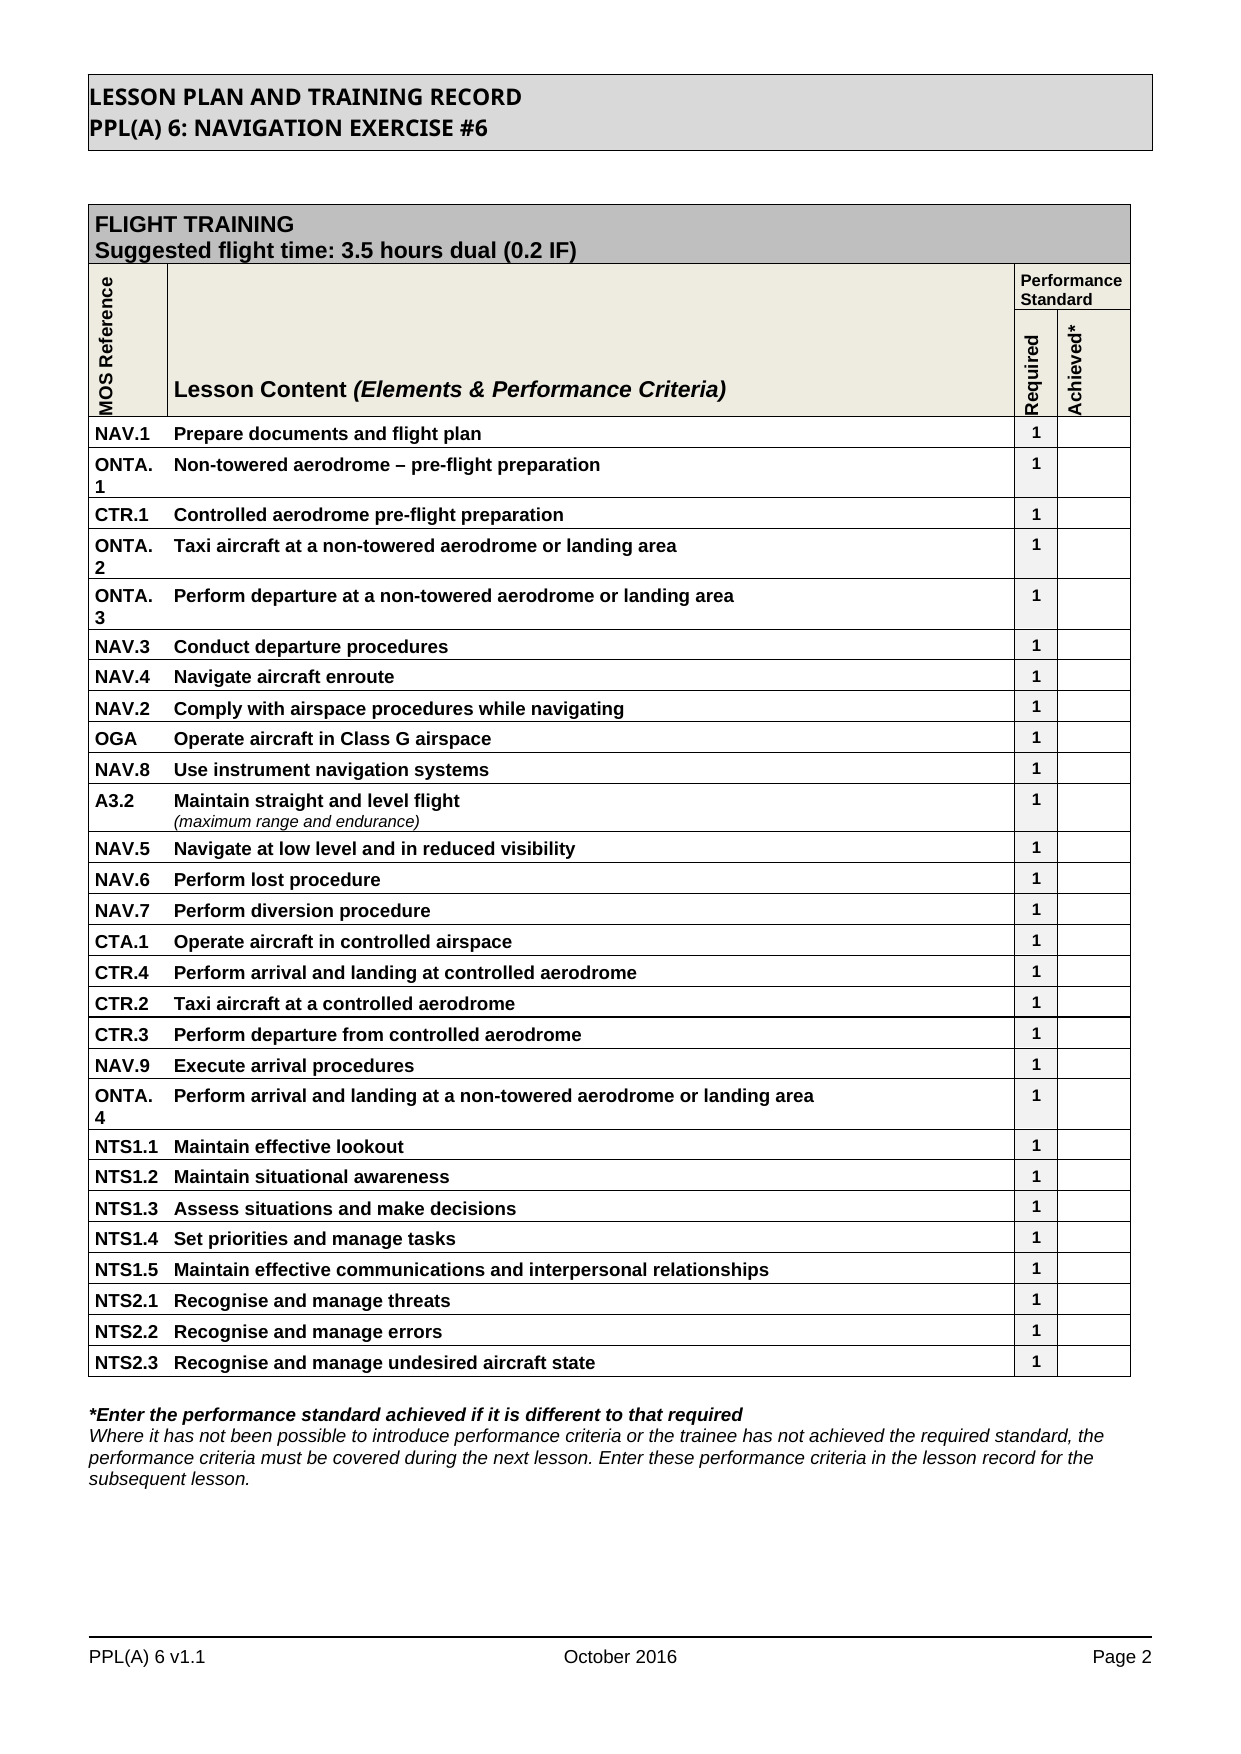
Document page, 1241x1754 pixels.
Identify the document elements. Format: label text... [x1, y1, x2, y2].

table_cell [1058, 691, 1130, 721]
table_cell 1 [1015, 498, 1057, 528]
table_cell NAV.5 [89, 832, 168, 862]
table_cell ONTA.3 [89, 579, 168, 628]
table_cell 1 [1015, 1284, 1057, 1314]
table_cell OGA [89, 722, 168, 752]
table_cell Perform departure at a non-towered aerodrome or landing area [168, 579, 1014, 628]
table_cell [1058, 1191, 1130, 1221]
text *Enter the performance standard achieved if it is different to that required [89, 1403, 1152, 1425]
table_cell 1 [1015, 753, 1057, 783]
table_cell [1058, 1222, 1130, 1252]
table_cell [1058, 925, 1130, 954]
table_cell [1058, 1346, 1130, 1376]
table_cell Taxi aircraft at a non-towered aerodrome or landing area [168, 529, 1014, 578]
table_cell NTS1.4 [89, 1222, 168, 1252]
table_cell Lesson Content (Elements & Performance Criteria) [168, 264, 1014, 416]
table_cell [1058, 894, 1130, 924]
table_cell [1058, 863, 1130, 893]
table_cell 1 [1015, 987, 1057, 1016]
table_cell CTR.3 [89, 1018, 168, 1047]
table_cell [1058, 1253, 1130, 1283]
table_cell 1 [1015, 1222, 1057, 1252]
table_cell NTS1.5 [89, 1253, 168, 1283]
table_cell Maintain situational awareness [168, 1160, 1014, 1190]
table_cell [1058, 784, 1130, 831]
table_cell Taxi aircraft at a controlled aerodrome [168, 987, 1014, 1016]
table_cell ONTA.4 [89, 1079, 168, 1128]
table_cell Operate aircraft in controlled airspace [168, 925, 1014, 954]
table_cell 1 [1015, 691, 1057, 721]
table_cell CTR.2 [89, 987, 168, 1016]
table_cell NAV.4 [89, 660, 168, 690]
table_cell [1058, 987, 1130, 1016]
text Where it has not been possible to introduce performance criteria or the trainee has not achieved the required standard, the performance criteria must be covered during the next lesson. Enter these performance criteria in the lesson record for the subsequent lesson. [89, 1425, 1152, 1489]
table_cell Comply with airspace procedures while navigating [168, 691, 1014, 721]
table_cell 1 [1015, 417, 1057, 447]
table_cell NTS2.3 [89, 1346, 168, 1376]
table_cell NTS1.2 [89, 1160, 168, 1190]
table_cell NAV.9 [89, 1049, 168, 1078]
table_cell 1 [1015, 863, 1057, 893]
table_cell Recognise and manage errors [168, 1315, 1014, 1345]
table_cell 1 [1015, 1049, 1057, 1078]
table_cell [1058, 956, 1130, 986]
table_cell Set priorities and manage tasks [168, 1222, 1014, 1252]
table_cell NAV.8 [89, 753, 168, 783]
table_cell 1 [1015, 448, 1057, 497]
table_cell [1058, 579, 1130, 628]
table_cell NTS2.1 [89, 1284, 168, 1314]
table_cell Assess situations and make decisions [168, 1191, 1014, 1221]
table_cell ONTA.2 [89, 529, 168, 578]
table_cell NAV.7 [89, 894, 168, 924]
table_cell ONTA.1 [89, 448, 168, 497]
table_cell Navigate aircraft enroute [168, 660, 1014, 690]
table_cell Recognise and manage undesired aircraft state [168, 1346, 1014, 1376]
table_cell NAV.1 [89, 417, 168, 447]
table_cell NTS1.1 [89, 1130, 168, 1159]
table_cell Performance Standard [1015, 264, 1130, 309]
table_cell Required [1015, 310, 1057, 416]
table_cell A3.2 [89, 784, 168, 831]
table_cell 1 [1015, 1346, 1057, 1376]
table_cell 1 [1015, 722, 1057, 752]
table_cell 1 [1015, 832, 1057, 862]
table_cell NAV.2 [89, 691, 168, 721]
table_cell [1058, 1018, 1130, 1047]
table_cell 1 [1015, 1253, 1057, 1283]
table_cell [1058, 660, 1130, 690]
table_cell 1 [1015, 1018, 1057, 1047]
table_cell Perform arrival and landing at a non-towered aerodrome or landing area [168, 1079, 1014, 1128]
table_cell Operate aircraft in Class G airspace [168, 722, 1014, 752]
table_cell Execute arrival procedures [168, 1049, 1014, 1078]
table_cell 1 [1015, 1191, 1057, 1221]
table_cell [1058, 832, 1130, 862]
table_cell 1 [1015, 784, 1057, 831]
table_cell [1058, 1315, 1130, 1345]
table_cell 1 [1015, 1315, 1057, 1345]
table_cell [1058, 448, 1130, 497]
table_cell 1 [1015, 1160, 1057, 1190]
table_cell Perform departure from controlled aerodrome [168, 1018, 1014, 1047]
table_cell 1 [1015, 1079, 1057, 1128]
table_cell CTA.1 [89, 925, 168, 954]
table_cell 1 [1015, 529, 1057, 578]
table_cell [1058, 630, 1130, 659]
table_cell Non-towered aerodrome – pre-flight preparation [168, 448, 1014, 497]
table_cell [1058, 529, 1130, 578]
table_cell Achieved* [1058, 310, 1130, 416]
table_cell [1058, 417, 1130, 447]
table_cell Navigate at low level and in reduced visibility [168, 832, 1014, 862]
table_cell Use instrument navigation systems [168, 753, 1014, 783]
table_cell [1058, 1130, 1130, 1159]
table_cell Maintain effective lookout [168, 1130, 1014, 1159]
table_cell 1 [1015, 660, 1057, 690]
table_cell Maintain straight and level flight (maximum range and endurance) [168, 784, 1014, 831]
table_cell Conduct departure procedures [168, 630, 1014, 659]
table_cell 1 [1015, 579, 1057, 628]
table_cell CTR.4 [89, 956, 168, 986]
table_cell [1058, 753, 1130, 783]
table_cell MOS Reference [89, 264, 167, 416]
table_cell 1 [1015, 894, 1057, 924]
table_cell Controlled aerodrome pre-flight preparation [168, 498, 1014, 528]
table_cell Maintain effective communications and interpersonal relationships [168, 1253, 1014, 1283]
table_cell [1058, 1049, 1130, 1078]
table_cell [1058, 722, 1130, 752]
table_cell Perform diversion procedure [168, 894, 1014, 924]
table_cell [1058, 1284, 1130, 1314]
table_cell NAV.3 [89, 630, 168, 659]
table_cell [1058, 1160, 1130, 1190]
table_cell [1058, 1079, 1130, 1128]
table_header FLIGHT TRAINING Suggested flight time: 3.5 hours dual (0.2 IF) [89, 205, 1130, 263]
table_cell CTR.1 [89, 498, 168, 528]
table_cell NTS1.3 [89, 1191, 168, 1221]
table_cell [1058, 498, 1130, 528]
table_cell NAV.6 [89, 863, 168, 893]
table_cell Perform lost procedure [168, 863, 1014, 893]
table_cell 1 [1015, 630, 1057, 659]
table_cell Recognise and manage threats [168, 1284, 1014, 1314]
table_cell 1 [1015, 925, 1057, 954]
table_cell 1 [1015, 1130, 1057, 1159]
table_cell Perform arrival and landing at controlled aerodrome [168, 956, 1014, 986]
table_cell NTS2.2 [89, 1315, 168, 1345]
table_cell 1 [1015, 956, 1057, 986]
table_cell Prepare documents and flight plan [168, 417, 1014, 447]
